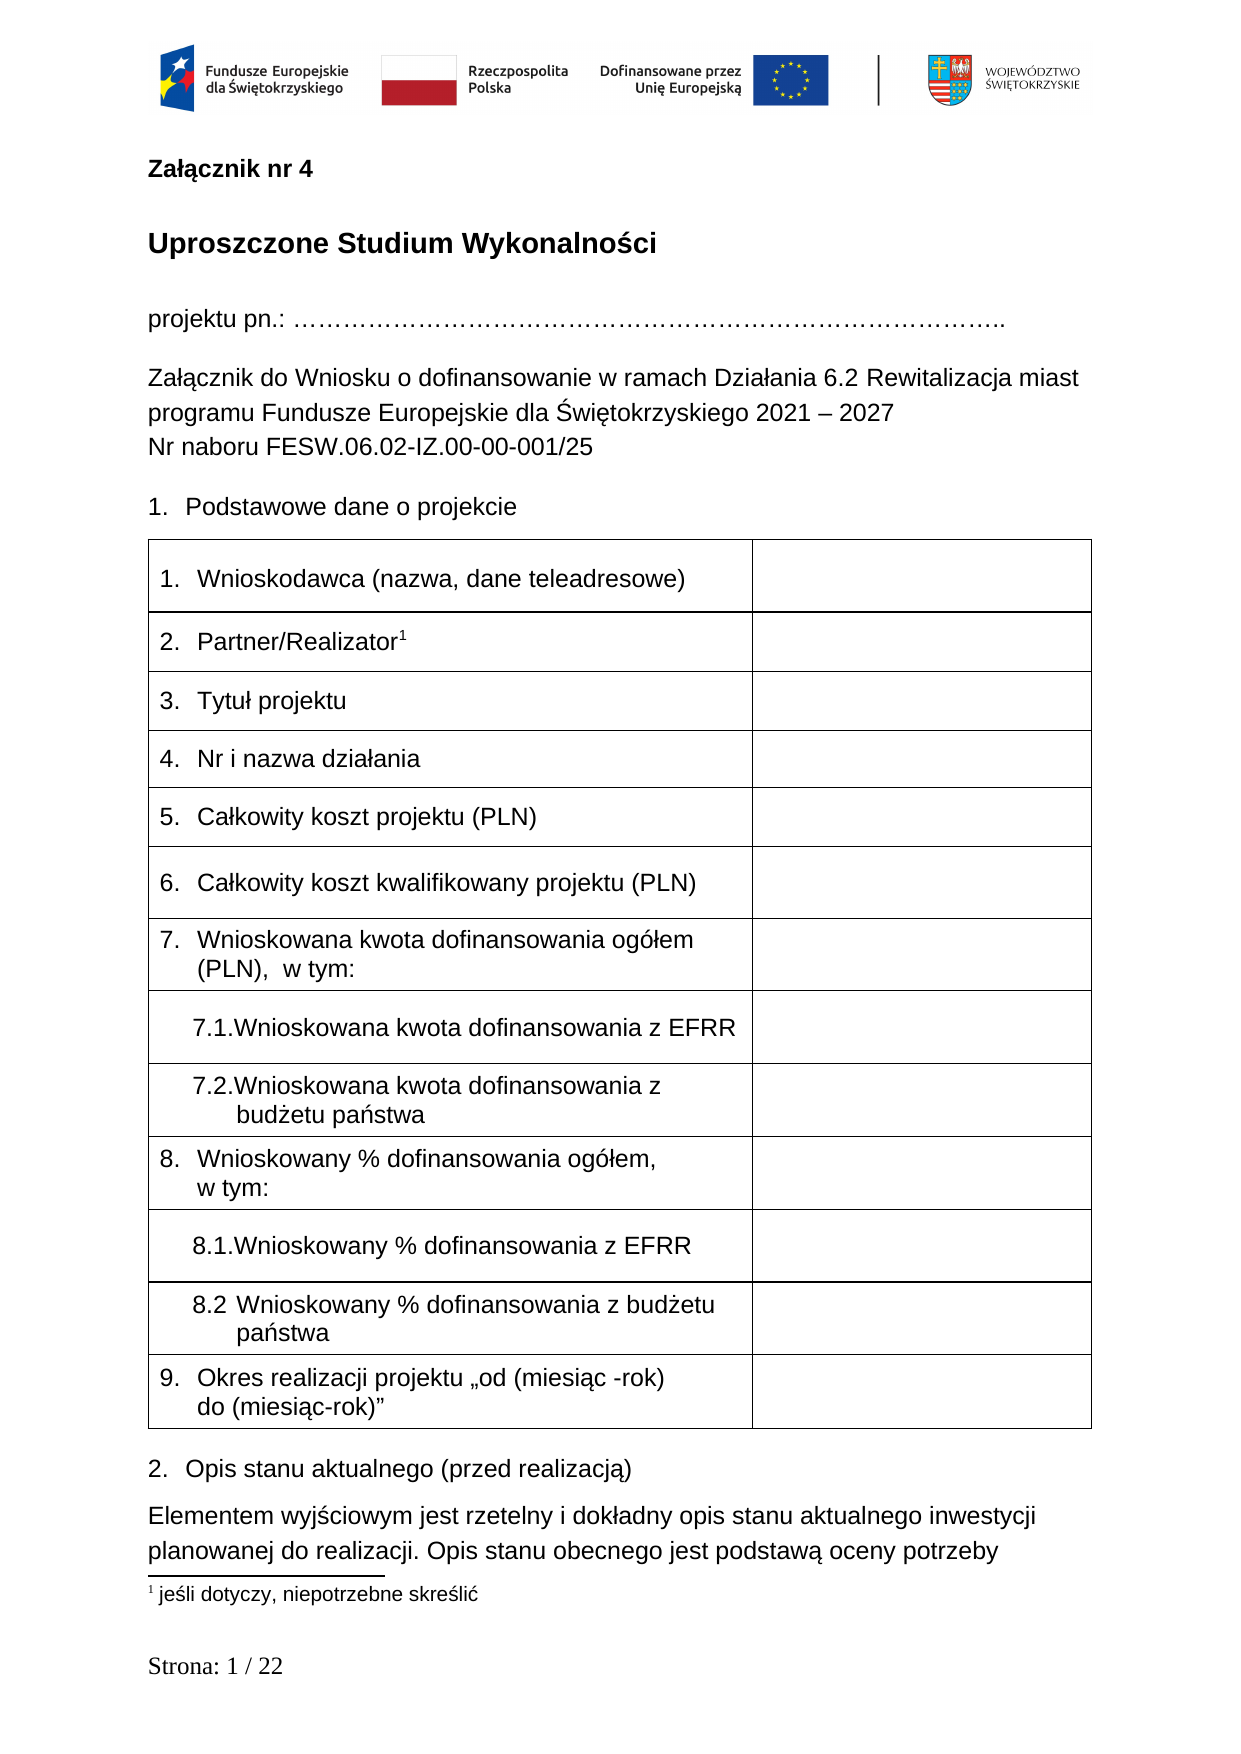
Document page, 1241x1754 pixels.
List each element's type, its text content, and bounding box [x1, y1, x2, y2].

text Załącznik do Wniosku o dofinansowanie w ramach Działania 6.2 Rewitalizacja miast programu Fundusze Europejskie dla Świętokrzyskiego 2021 – 2027 [148, 363, 1093, 426]
table_cell [753, 731, 1091, 787]
table_cell Wnioskowany % dofinansowania ogółem, w tym: [149, 1137, 752, 1209]
text Podstawowe dane o projekcie [148, 491, 1093, 520]
table_cell 7.1.Wnioskowana kwota dofinansowania z EFRR [149, 991, 752, 1063]
table_cell Całkowity koszt projektu (PLN) [149, 788, 752, 846]
table_cell Tytuł projektu [149, 672, 752, 730]
table_cell 7.2.Wnioskowana kwota dofinansowania z budżetu państwa [149, 1064, 752, 1136]
table_header [753, 540, 1091, 611]
table_cell [753, 919, 1091, 990]
table_cell Nr i nazwa działania [149, 731, 752, 787]
table_cell [753, 672, 1091, 730]
table_cell 8.1.Wnioskowany % dofinansowania z EFRR [149, 1210, 752, 1281]
table_cell [753, 991, 1091, 1063]
table_cell [753, 1137, 1091, 1209]
table_cell [753, 847, 1091, 917]
table_cell Całkowity koszt kwalifikowany projektu (PLN) [149, 847, 752, 917]
text Załącznik nr 4 [148, 154, 1093, 183]
table_header Wnioskodawca (nazwa, dane teleadresowe) [149, 540, 752, 611]
text projektu pn.: ………………………………………………………………………….. [148, 303, 1093, 332]
text Nr naboru FESW.06.02-IZ.00-00-001/25 [148, 432, 1093, 461]
table_cell [753, 1064, 1091, 1136]
table_cell [753, 788, 1091, 846]
table_cell [753, 613, 1091, 671]
table_cell Wnioskowana kwota dofinansowania ogółem (PLN), w tym: [149, 919, 752, 990]
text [148, 1501, 1093, 1564]
picture [147, 41, 1093, 115]
list Opis stanu aktualnego (przed realizacją) [148, 1454, 1093, 1483]
table_cell Partner/Realizator [149, 613, 752, 671]
table_cell [753, 1210, 1091, 1281]
table_cell [753, 1355, 1091, 1428]
text Uproszczone Studium Wykonalności [148, 226, 1093, 259]
table_cell Okres realizacji projektu „od (miesiąc -rok) do (miesiąc-rok)” [149, 1355, 752, 1428]
table_cell [753, 1283, 1091, 1354]
table_cell Wnioskowany % dofinansowania z budżetu państwa [149, 1283, 752, 1354]
